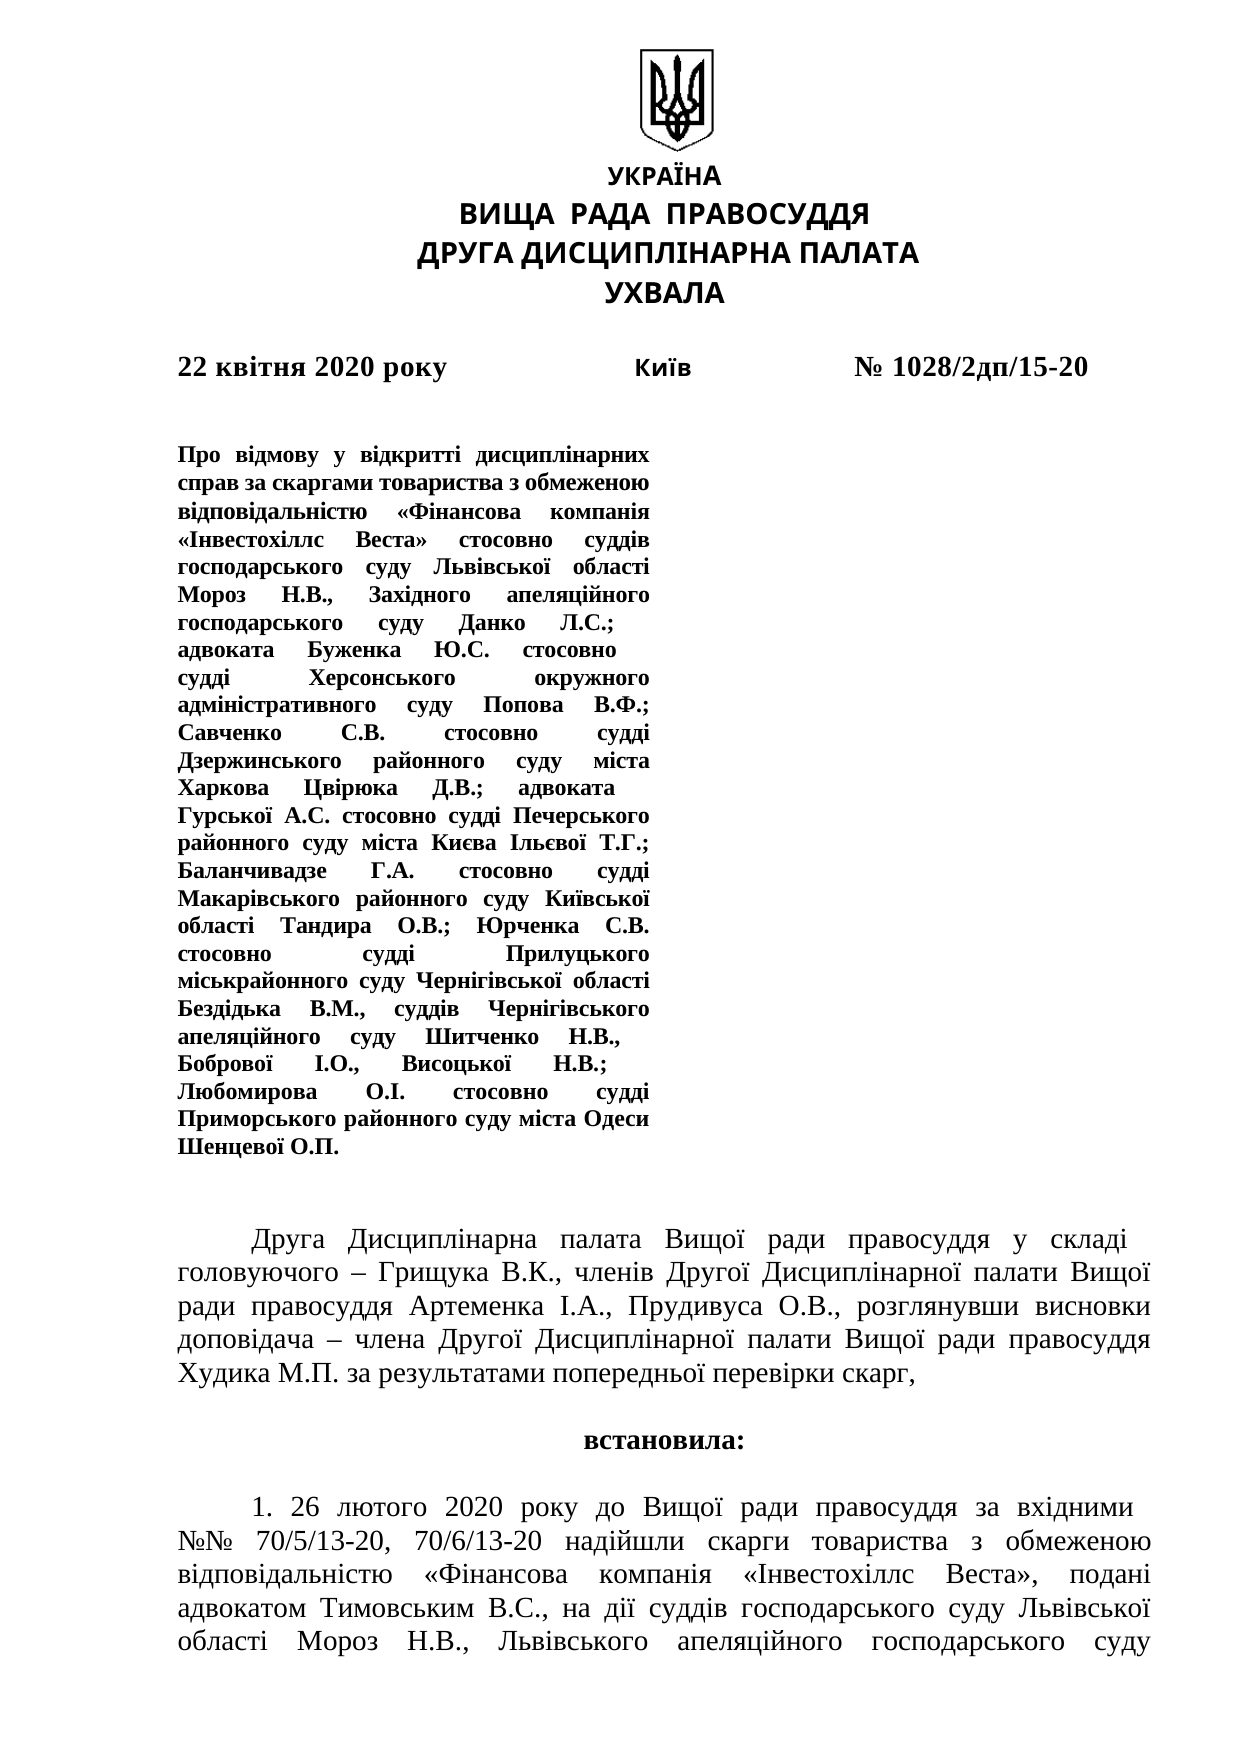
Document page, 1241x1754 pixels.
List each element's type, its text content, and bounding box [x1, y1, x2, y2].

text ВИЩА РАДА ПРАВОСУДДЯ [177, 193, 1152, 233]
text УКРАЇНА [177, 156, 1152, 193]
picture [637, 46, 721, 153]
text ДРУГА ДИСЦИПЛІНАРНА ПАЛАТА [177, 233, 1152, 272]
list УХВАЛА [177, 272, 1152, 312]
text встановила: [177, 1422, 1152, 1456]
text Про відмову у відкритті дисциплінарних справ за скаргами товариства з обмеженою відповідальністю «Фінансова компанія «Інвестохіллс Веста» стосовно суддів господарського суду Львівської області Мороз Н.В., Західного апеляційного господарського суду Данко Л.С.; адвоката Буженка Ю.С. стосовно судді Херсонського окружного адміністративного суду Попова В.Ф.; Савченко С.В. стосовно судді Дзержинського районного суду міста Харкова Цвірюка Д.В.; адвоката Гурської А.С. стосовно судді Печерського районного суду міста Києва Ільєвої Т.Г.; Баланчивадзе Г.А. стосовно судді Макарівського районного суду Київської області Тандира О.В.; Юрченка С.В. стосовно судді Прилуцького міськрайонного суду Чернігівської області Бездідька В.М., суддів Чернігівського апеляційного суду Шитченко Н.В., Бобрової І.О., Висоцької Н.В.; Любомирова О.І. стосовно судді Приморського районного суду міста Одеси Шенцевої О.П. [177, 440, 650, 1160]
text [177, 1489, 1152, 1657]
text Друга Дисциплінарна палата Вищої ради правосуддя у складі головуючого – Грищука В.К., членів Другої Дисциплінарної палати Вищої ради правосуддя Артеменка І.А., Прудивуса О.В., розглянувши висновки доповідача – члена Другої Дисциплінарної палати Вищої ради правосуддя Худика М.П. за результатами попередньої перевірки скарг, [177, 1221, 1152, 1388]
text 22 квітня 2020 року Київ № 1028/2дп/15-20 [177, 349, 1152, 383]
